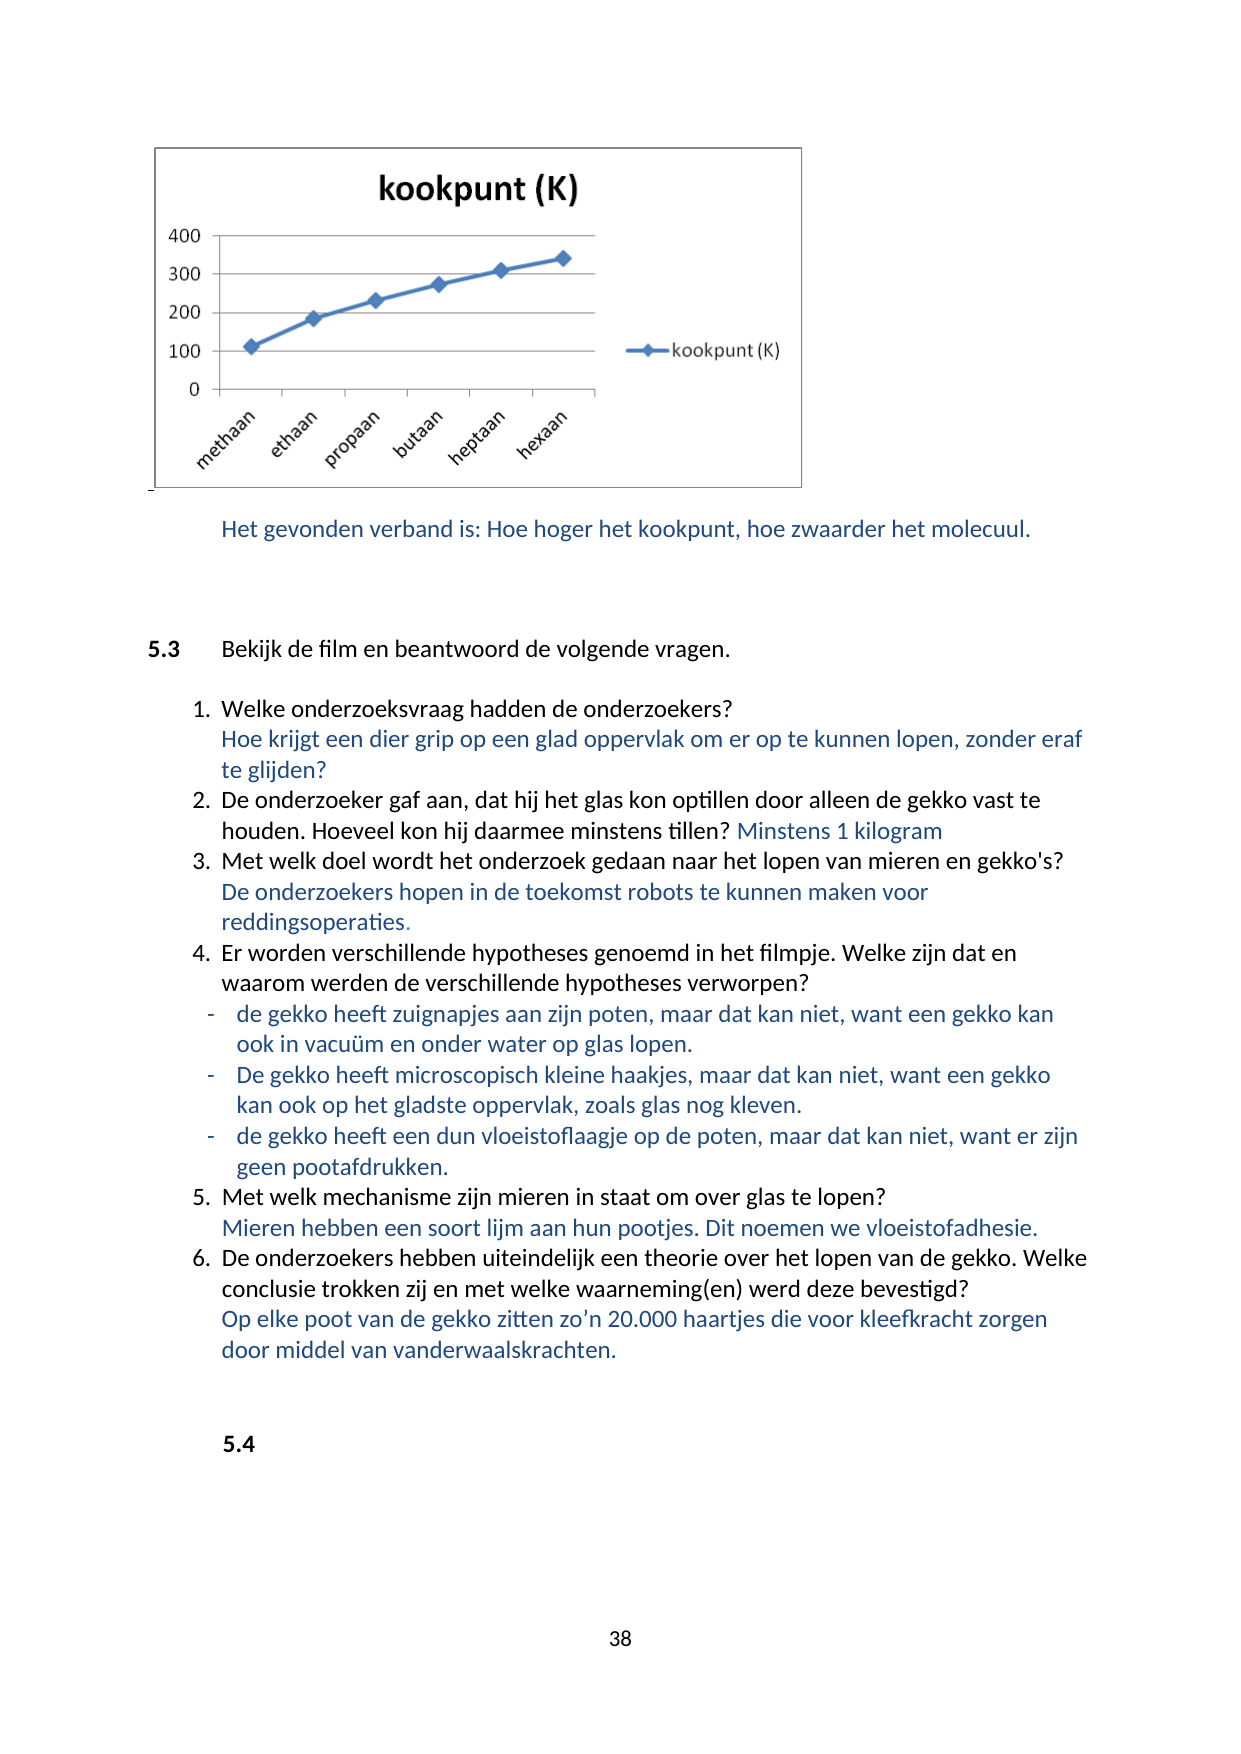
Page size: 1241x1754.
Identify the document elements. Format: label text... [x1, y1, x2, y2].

text 5. Met welk mechanisme zijn mieren in staat om over glas te lopen? Mieren hebben een soort lijm aan hun pootjes. Dit noemen we vloeistofadhesie. [192, 1181, 1092, 1242]
text - de gekko heeft zuignapjes aan zijn poten, maar dat kan niet, want een gekko kan ook in vacuüm en onder water op glas lopen. [207, 998, 1092, 1059]
text 1. Welke onderzoeksvraag hadden de onderzoekers? Hoe krijgt een dier grip op een glad oppervlak om er op te kunnen lopen, zonder eraf te glijden? [192, 693, 1092, 784]
picture [153, 147, 803, 488]
text 5.3 Bekijk de film en beantwoord de volgende vragen. [148, 633, 1092, 664]
text - De gekko heeft microscopisch kleine haakjes, maar dat kan niet, want een gekko kan ook op het gladste oppervlak, zoals glas nog kleven. [207, 1059, 1092, 1120]
text 3. Met welk doel wordt het onderzoek gedaan naar het lopen van mieren en gekko's? De onderzoekers hopen in de toekomst robots te kunnen maken voor reddingsoperaties. [192, 845, 1092, 937]
text Op elke poot van de gekko zitten zo’n 20.000 haartjes die voor kleefkracht zorgen door middel van vanderwaalskrachten. [221, 1303, 1092, 1364]
text 5.4 [223, 1428, 1092, 1459]
text 4. Er worden verschillende hypotheses genoemd in het filmpje. Welke zijn dat en waarom werden de verschillende hypotheses verworpen? [192, 937, 1092, 998]
text Het gevonden verband is: Hoe hoger het kookpunt, hoe zwaarder het molecuul. [148, 513, 1092, 544]
text 6. De onderzoekers hebben uiteindelijk een theorie over het lopen van de gekko. Welke conclusie trokken zij en met welke waarneming(en) werd deze bevestigd? [192, 1242, 1092, 1303]
text - de gekko heeft een dun vloeistoflaagje op de poten, maar dat kan niet, want er zijn geen pootafdrukken. [207, 1120, 1092, 1181]
text 2. De onderzoeker gaf aan, dat hij het glas kon optillen door alleen de gekko vast te houden. Hoeveel kon hij daarmee minstens tillen? Minstens 1 kilogram [192, 784, 1092, 845]
